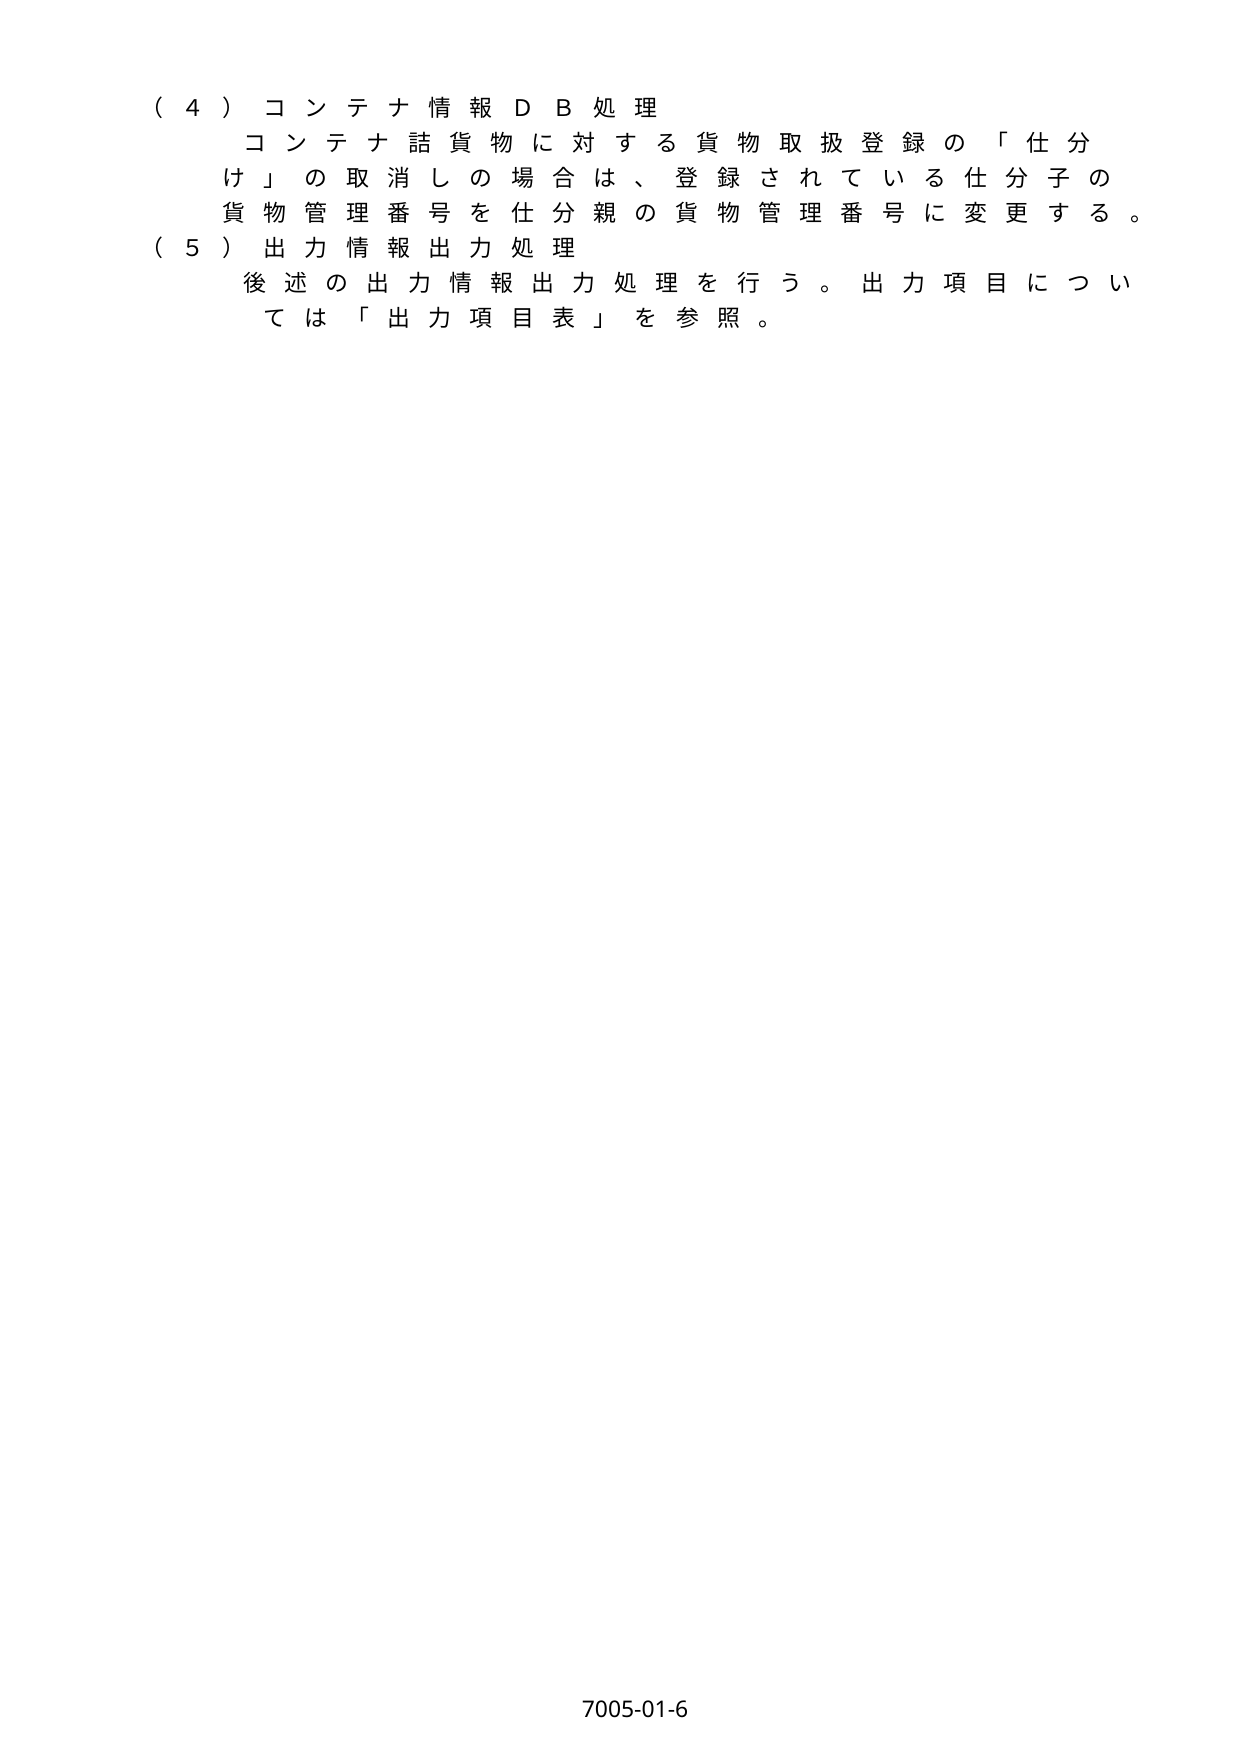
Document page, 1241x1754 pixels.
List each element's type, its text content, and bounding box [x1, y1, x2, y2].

text 後述の出力情報出力処理を行う。出力項目については「出力項目表」を参照。 [222, 264, 1150, 334]
text （５）出力情報出力処理 [140, 229, 1150, 264]
text （４）コンテナ情報ＤＢ処理 [140, 89, 1150, 124]
text コンテナ詰貨物に対する貨物取扱登録の「仕分け」の取消しの場合は、登録されている仕分子の貨物管理番号を仕分親の貨物管理番号に変更する。 [202, 124, 1150, 229]
